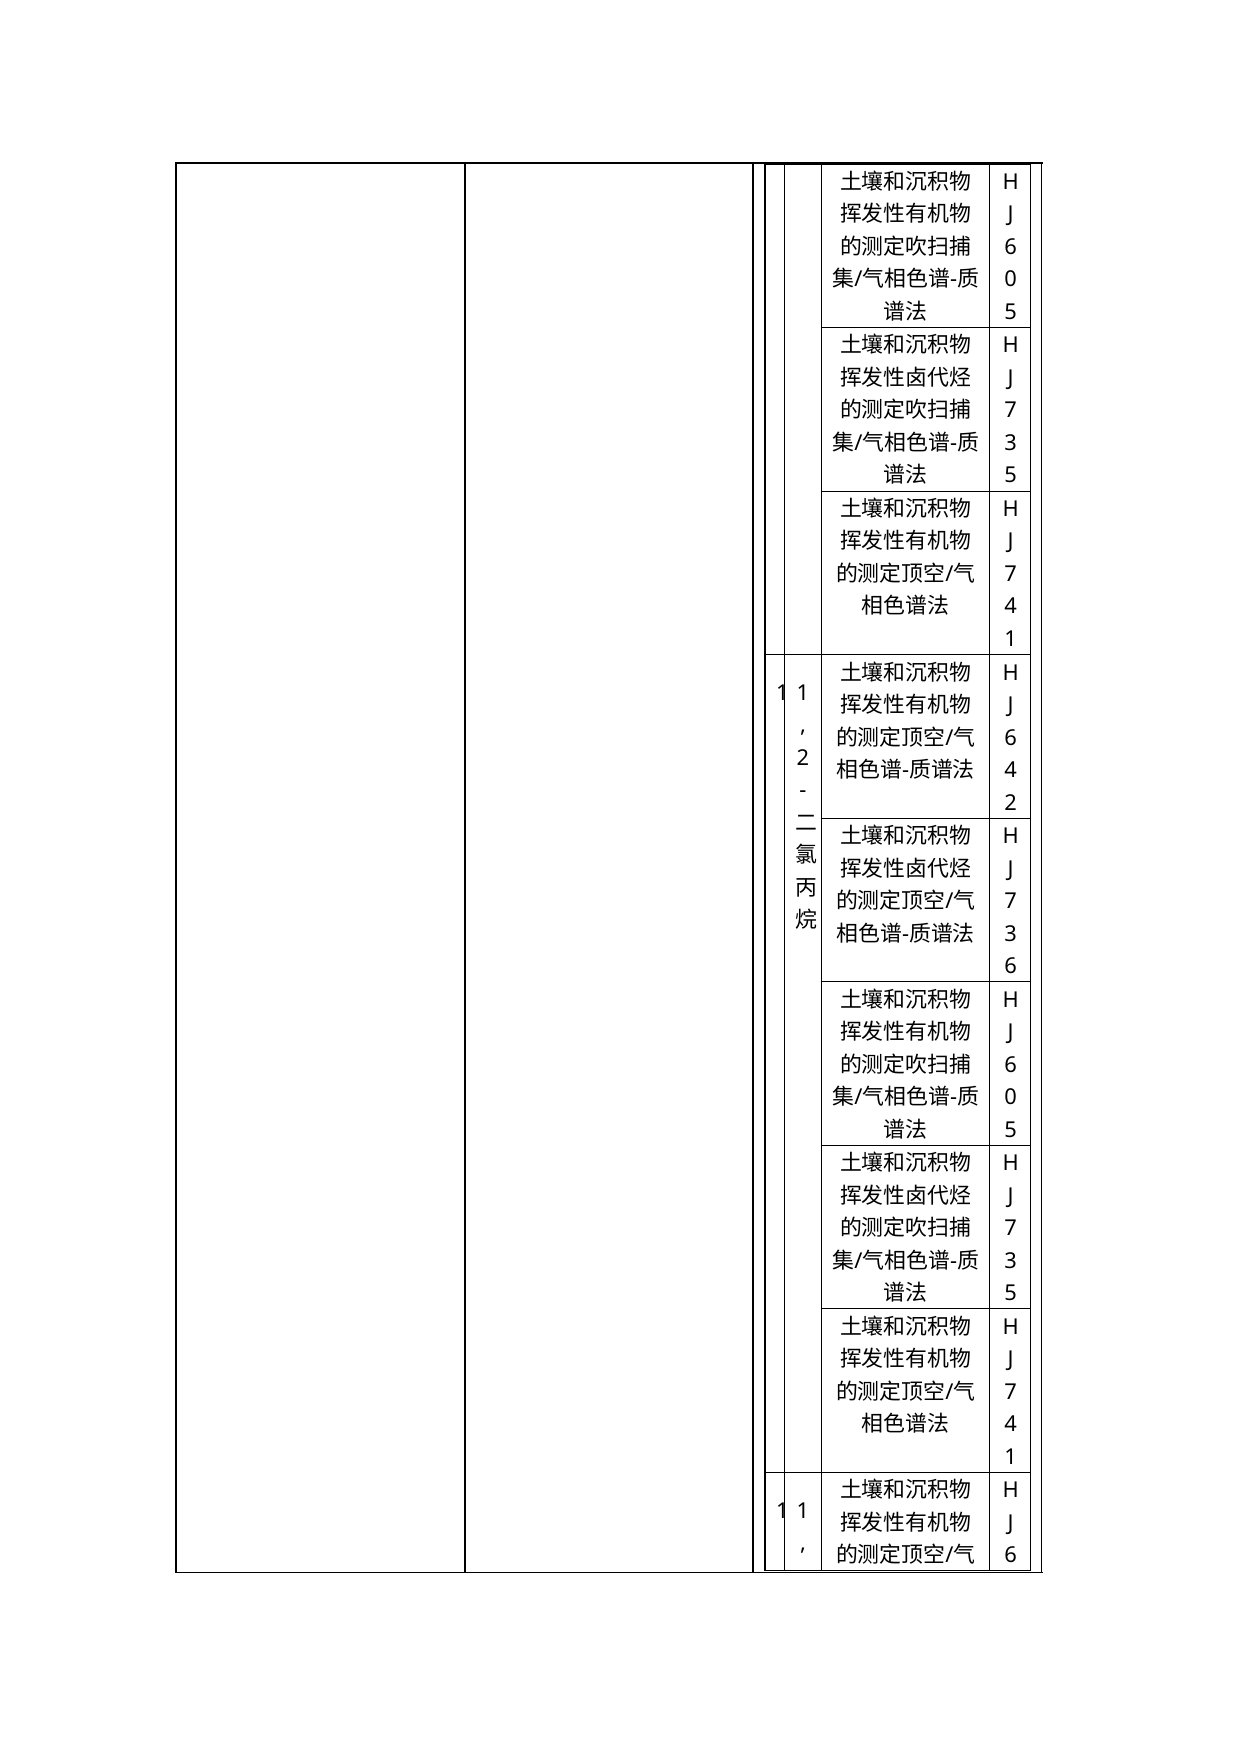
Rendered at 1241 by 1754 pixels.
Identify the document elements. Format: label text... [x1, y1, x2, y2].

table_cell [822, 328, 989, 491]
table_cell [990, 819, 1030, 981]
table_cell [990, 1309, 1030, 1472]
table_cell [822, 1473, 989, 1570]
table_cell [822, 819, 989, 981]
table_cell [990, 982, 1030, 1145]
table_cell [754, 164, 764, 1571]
table_cell [466, 164, 752, 1571]
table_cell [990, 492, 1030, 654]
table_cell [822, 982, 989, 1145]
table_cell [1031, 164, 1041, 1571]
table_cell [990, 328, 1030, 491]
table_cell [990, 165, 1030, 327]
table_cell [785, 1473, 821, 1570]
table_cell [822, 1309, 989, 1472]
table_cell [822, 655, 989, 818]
table_cell 1 [177, 164, 464, 1571]
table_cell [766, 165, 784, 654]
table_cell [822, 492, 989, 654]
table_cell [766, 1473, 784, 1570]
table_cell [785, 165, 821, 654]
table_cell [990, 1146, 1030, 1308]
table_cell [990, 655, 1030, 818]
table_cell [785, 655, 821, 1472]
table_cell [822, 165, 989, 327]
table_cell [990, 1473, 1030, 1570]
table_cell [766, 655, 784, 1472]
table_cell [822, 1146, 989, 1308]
